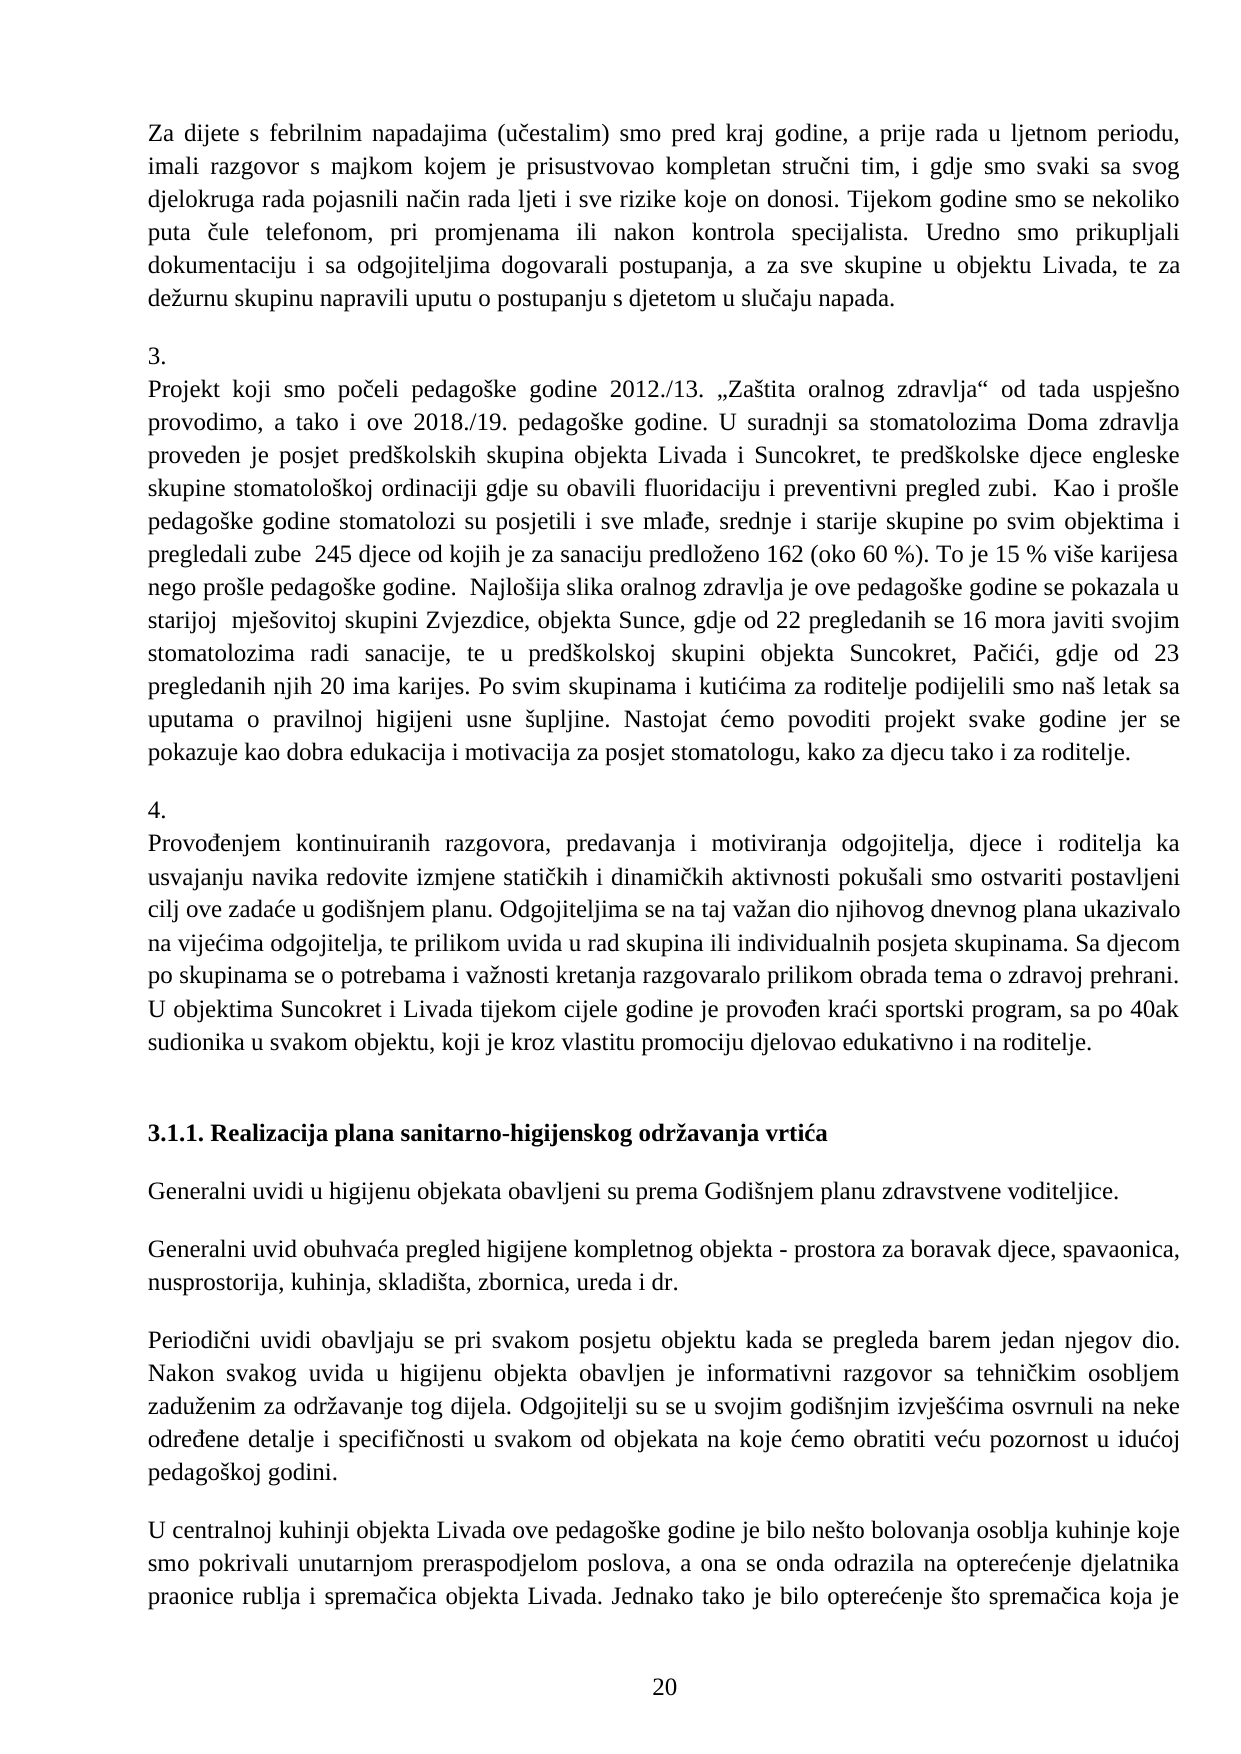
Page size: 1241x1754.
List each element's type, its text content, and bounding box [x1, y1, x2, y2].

text Generalni uvid obuhvaća pregled higijene kompletnog objekta - prostora za boravak djece, spavaonica, nusprostorija, kuhinja, skladišta, zbornica, ureda i dr. [148, 1234, 1181, 1296]
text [148, 1515, 1181, 1610]
text 4. [148, 796, 1181, 824]
text Generalni uvidi u higijenu objekata obavljeni su prema Godišnjem planu zdravstvene voditeljice. [148, 1176, 1181, 1204]
text Projekt koji smo počeli pedagoške godine 2012./13. „Zaštita oralnog zdravlja“ od tada uspješno provodimo, a tako i ove 2018./19. pedagoške godine. U suradnji sa stomatolozima Doma zdravlja proveden je posjet predškolskih skupina objekta Livada i Suncokret, te predškolske djece engleske skupine stomatološkoj ordinaciji gdje su obavili fluoridaciju i preventivni pregled zubi. Kao i prošle pedagoške godine stomatolozi su posjetili i sve mlađe, srednje i starije skupine po svim objektima i pregledali zube 245 djece od kojih je za sanaciju predloženo 162 (oko 60 %). To je 15 % više karijesa nego prošle pedagoške godine. Najlošija slika oralnog zdravlja je ove pedagoške godine se pokazala u starijoj mješovitoj skupini Zvjezdice, objekta Sunce, gdje od 22 pregledanih se 16 mora javiti svojim stomatolozima radi sanacije, te u predškolskoj skupini objekta Suncokret, Pačići, gdje od 23 pregledanih njih 20 ima karijes. Po svim skupinama i kutićima za roditelje podijelili smo naš letak sa uputama o pravilnoj higijeni usne šupljine. Nastojat ćemo povoditi projekt svake godine jer se pokazuje kao dobra edukacija i motivacija za posjet stomatologu, kako za djecu tako i za roditelje. [148, 374, 1181, 766]
text Periodični uvidi obavljaju se pri svakom posjetu objektu kada se pregleda barem jedan njegov dio. Nakon svakog uvida u higijenu objekta obavljen je informativni razgovor sa tehničkim osobljem zaduženim za održavanje tog dijela. Odgojitelji su se u svojim godišnjim izvješćima osvrnuli na neke određene detalje i specifičnosti u svakom od objekata na koje ćemo obratiti veću pozornost u idućoj pedagoškoj godini. [148, 1325, 1181, 1486]
text Provođenjem kontinuiranih razgovora, predavanja i motiviranja odgojitelja, djece i roditelja ka usvajanju navika redovite izmjene statičkih i dinamičkih aktivnosti pokušali smo ostvariti postavljeni cilj ove zadaće u godišnjem planu. Odgojiteljima se na taj važan dio njihovog dnevnog plana ukazivalo na vijećima odgojitelja, te prilikom uvida u rad skupina ili individualnih posjeta skupinama. Sa djecom po skupinama se o potrebama i važnosti kretanja razgovaralo prilikom obrada tema o zdravoj prehrani. U objektima Suncokret i Livada tijekom cijele godine je provođen kraći sportski program, sa po 40ak sudionika u svakom objektu, koji je kroz vlastitu promociju djelovao edukativno i na roditelje. [148, 828, 1181, 1055]
text 3.1.1. Realizacija plana sanitarno-higijenskog održavanja vrtića [148, 1118, 1181, 1146]
text Za dijete s febrilnim napadajima (učestalim) smo pred kraj godine, a prije rada u ljetnom periodu, imali razgovor s majkom kojem je prisustvovao kompletan stručni tim, i gdje smo svaki sa svog djelokruga rada pojasnili način rada ljeti i sve rizike koje on donosi. Tijekom godine smo se nekoliko puta čule telefonom, pri promjenama ili nakon kontrola specijalista. Uredno smo prikupljali dokumentaciju i sa odgojiteljima dogovarali postupanja, a za sve skupine u objektu Livada, te za dežurnu skupinu napravili uputu o postupanju s djetetom u slučaju napada. [148, 118, 1181, 312]
text 3. [148, 341, 1181, 370]
